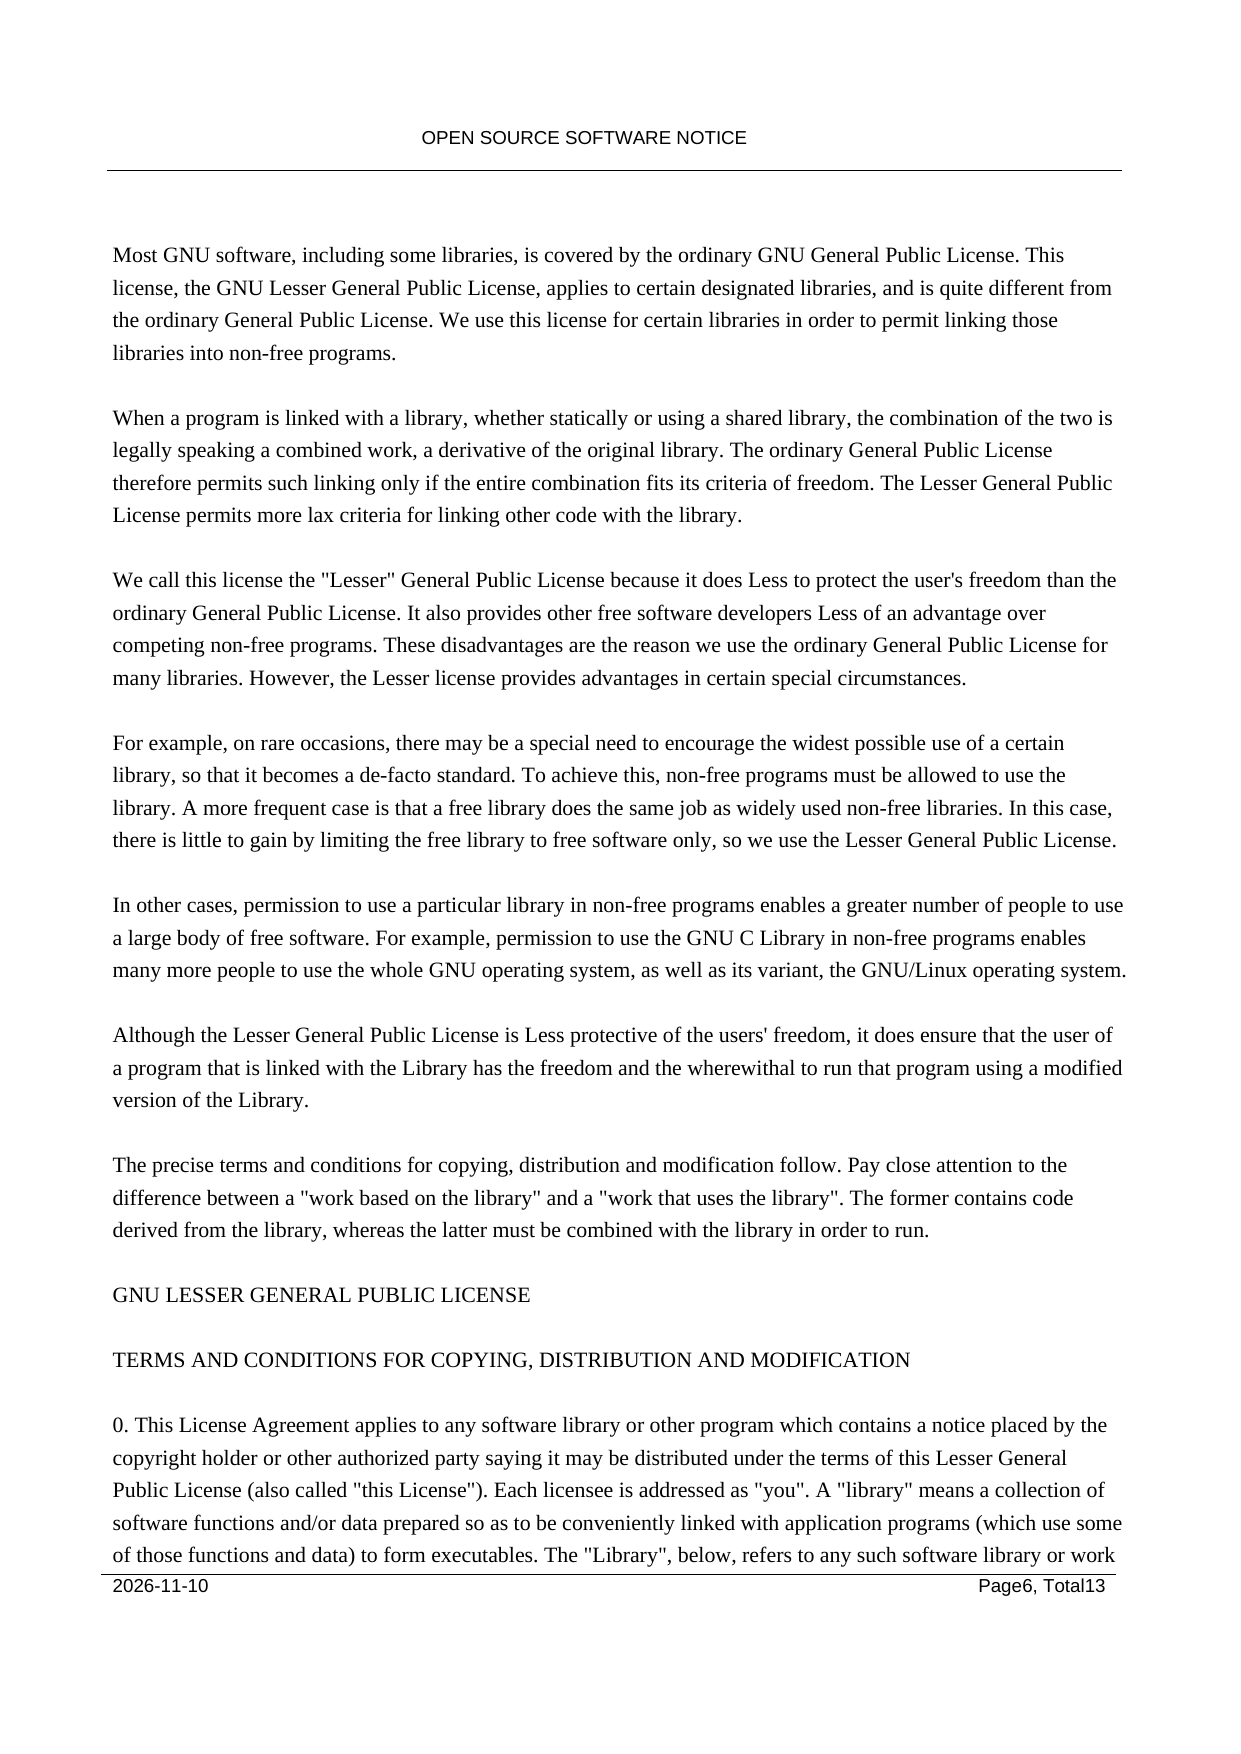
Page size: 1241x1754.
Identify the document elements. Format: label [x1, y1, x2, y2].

text [112, 206, 1128, 1571]
